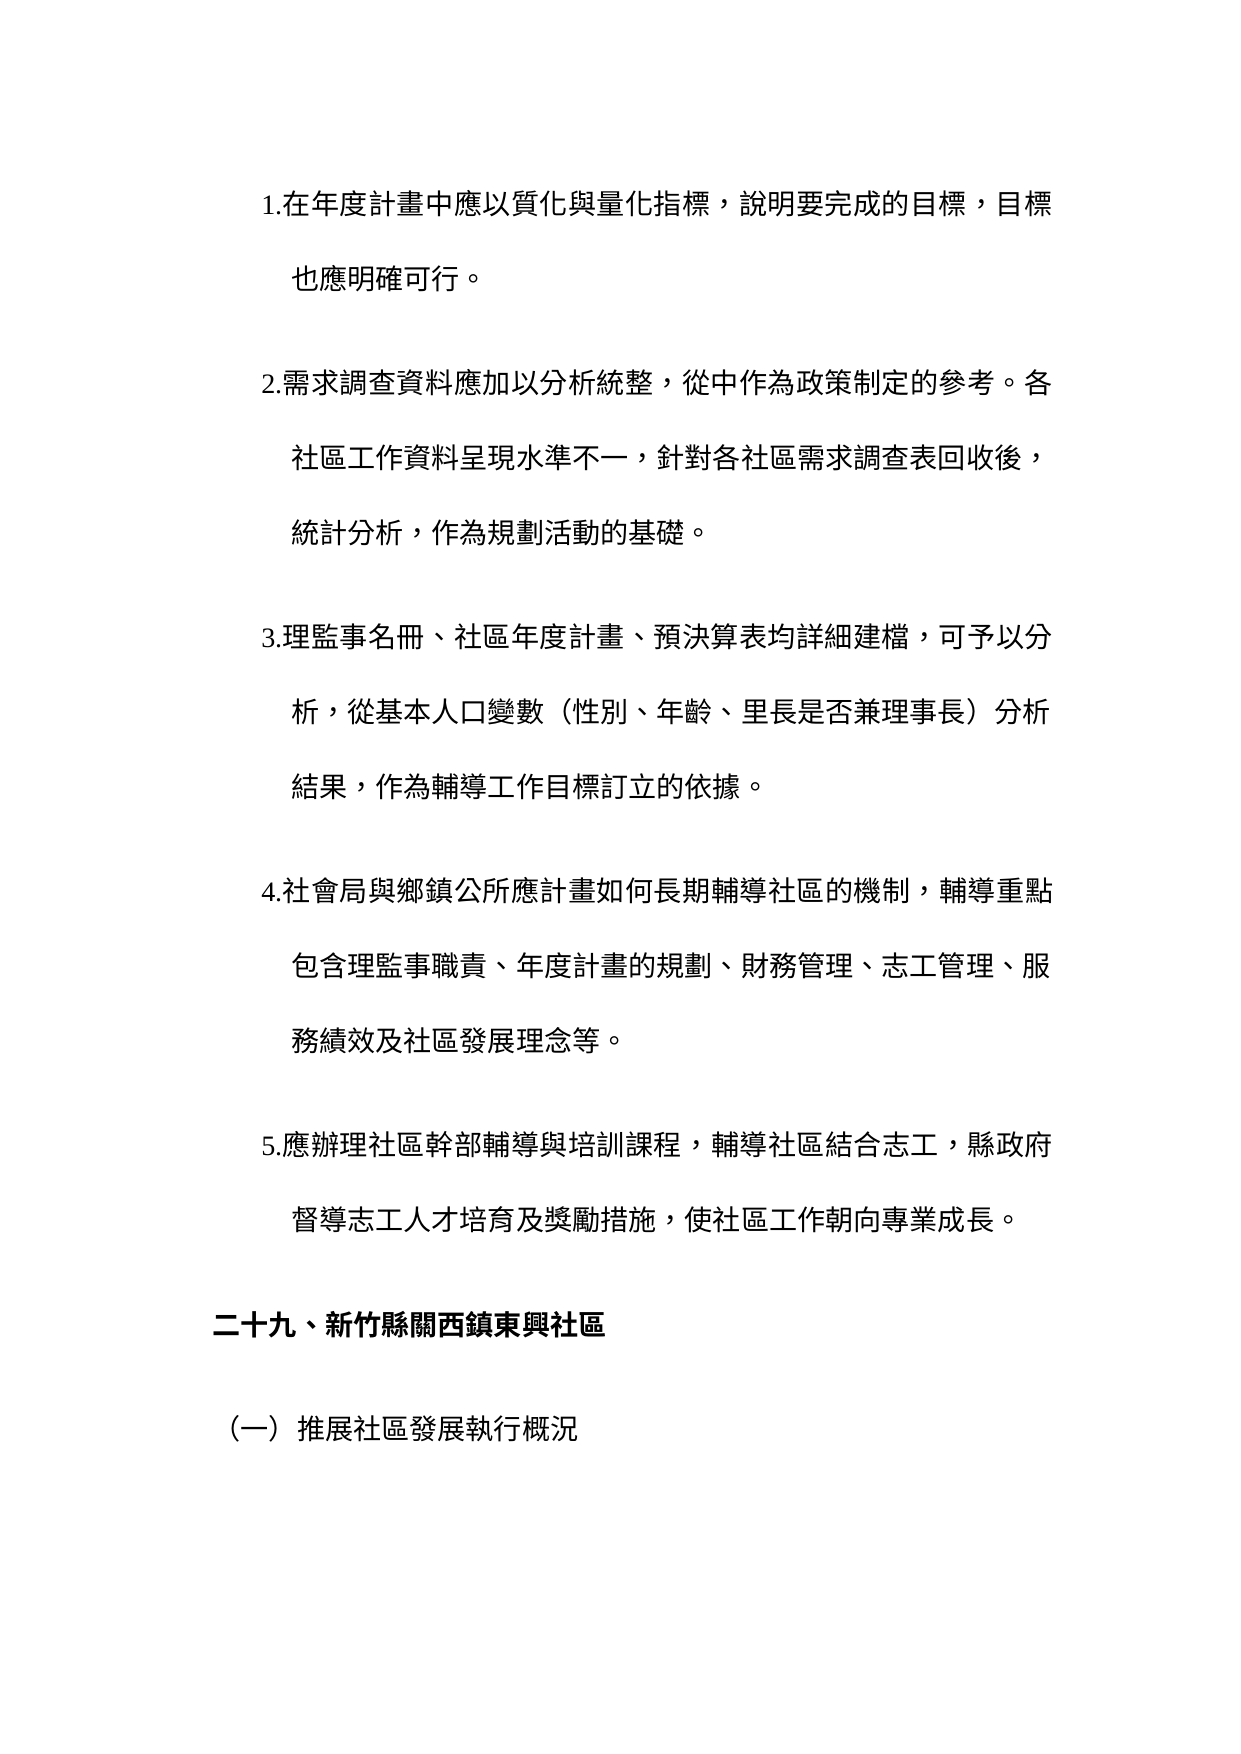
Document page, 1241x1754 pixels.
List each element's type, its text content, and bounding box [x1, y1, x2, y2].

text 2.需求調查資料應加以分析統整，從中作為政策制定的參考。各社區工作資料呈現水準不一，針對各社區需求調查表回收後，統計分析，作為規劃活動的基礎。 [261, 344, 1053, 569]
text （一）推展社區發展執行概況 [187, 1389, 1053, 1464]
text 二十九、新竹縣關西鎮東興社區 [187, 1285, 1053, 1360]
text 3.理監事名冊、社區年度計畫、預決算表均詳細建檔，可予以分析，從基本人口變數（性別、年齡、里長是否兼理事長）分析結果，作為輔導工作目標訂立的依據。 [261, 598, 1053, 823]
text 5.應辦理社區幹部輔導與培訓課程，輔導社區結合志工，縣政府督導志工人才培育及獎勵措施，使社區工作朝向專業成長。 [261, 1106, 1053, 1256]
text 4.社會局與鄉鎮公所應計畫如何長期輔導社區的機制，輔導重點包含理監事職責、年度計畫的規劃、財務管理、志工管理、服務績效及社區發展理念等。 [261, 852, 1053, 1077]
text 1.在年度計畫中應以質化與量化指標，說明要完成的目標，目標也應明確可行。 [261, 164, 1053, 314]
